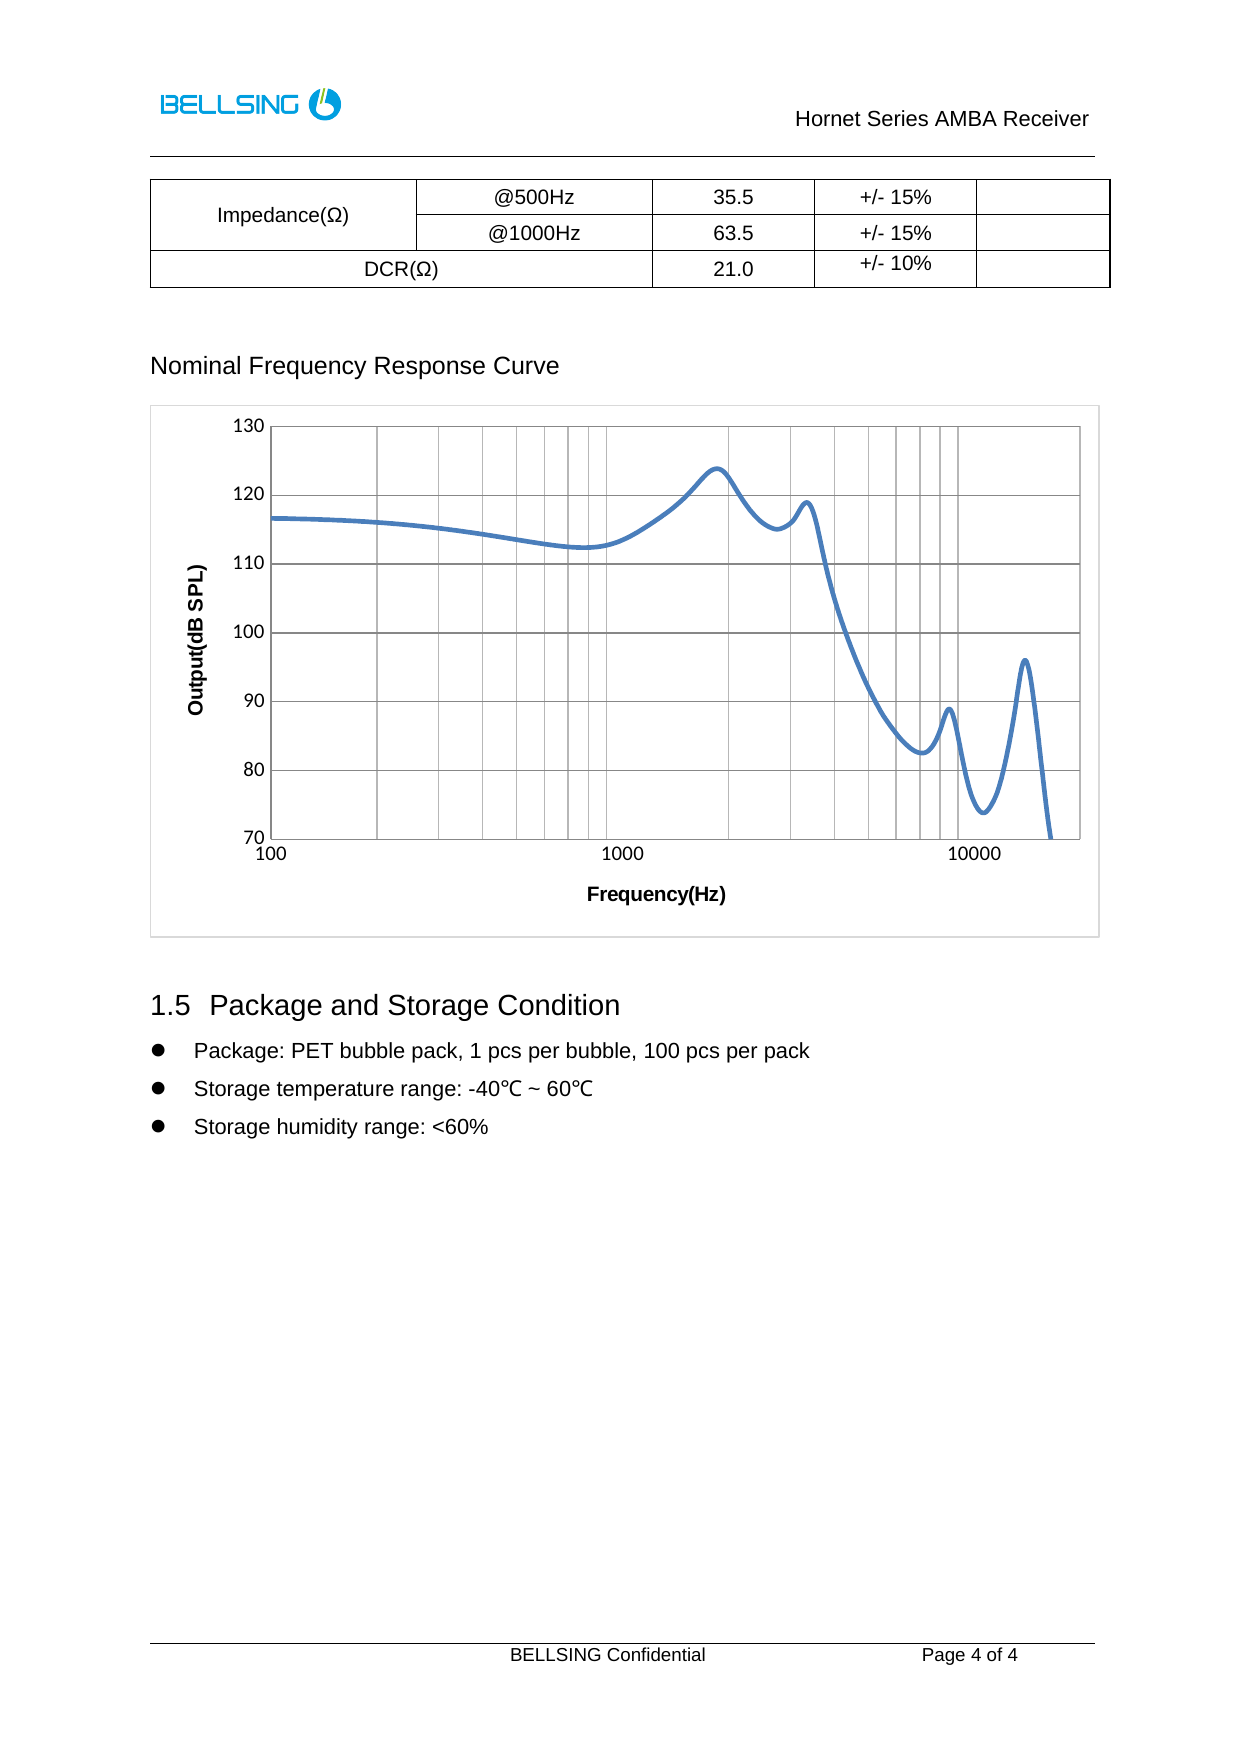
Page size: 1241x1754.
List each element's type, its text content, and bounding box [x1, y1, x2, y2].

table_cell +/- 15% [815, 180, 976, 214]
table_cell [977, 180, 1109, 214]
table_cell Impedance(Ω) [151, 180, 416, 250]
subtitle Package: PET bubble pack, 1 pcs per bubble, 100 pcs per pack [150, 1038, 1090, 1064]
subtitle Storage humidity range: <60% [150, 1114, 1090, 1139]
subtitle Nominal Frequency Response Curve [150, 351, 1090, 380]
table_cell 21.0 [653, 251, 814, 287]
table_cell 63.5 [653, 215, 814, 250]
picture [156, 84, 346, 125]
table_cell DCR(Ω) [151, 251, 652, 287]
table_cell [977, 251, 1109, 287]
subtitle Package and Storage Condition [150, 988, 1090, 1022]
table_cell @1000Hz [417, 215, 652, 250]
subtitle Storage temperature range: -40℃ ~ 60℃ [150, 1076, 1090, 1101]
table_cell 35.5 [653, 180, 814, 214]
table_cell @500Hz [417, 180, 652, 214]
table_cell +/- 10% [815, 251, 976, 287]
table_cell [977, 215, 1109, 250]
table_cell +/- 15% [815, 215, 976, 250]
